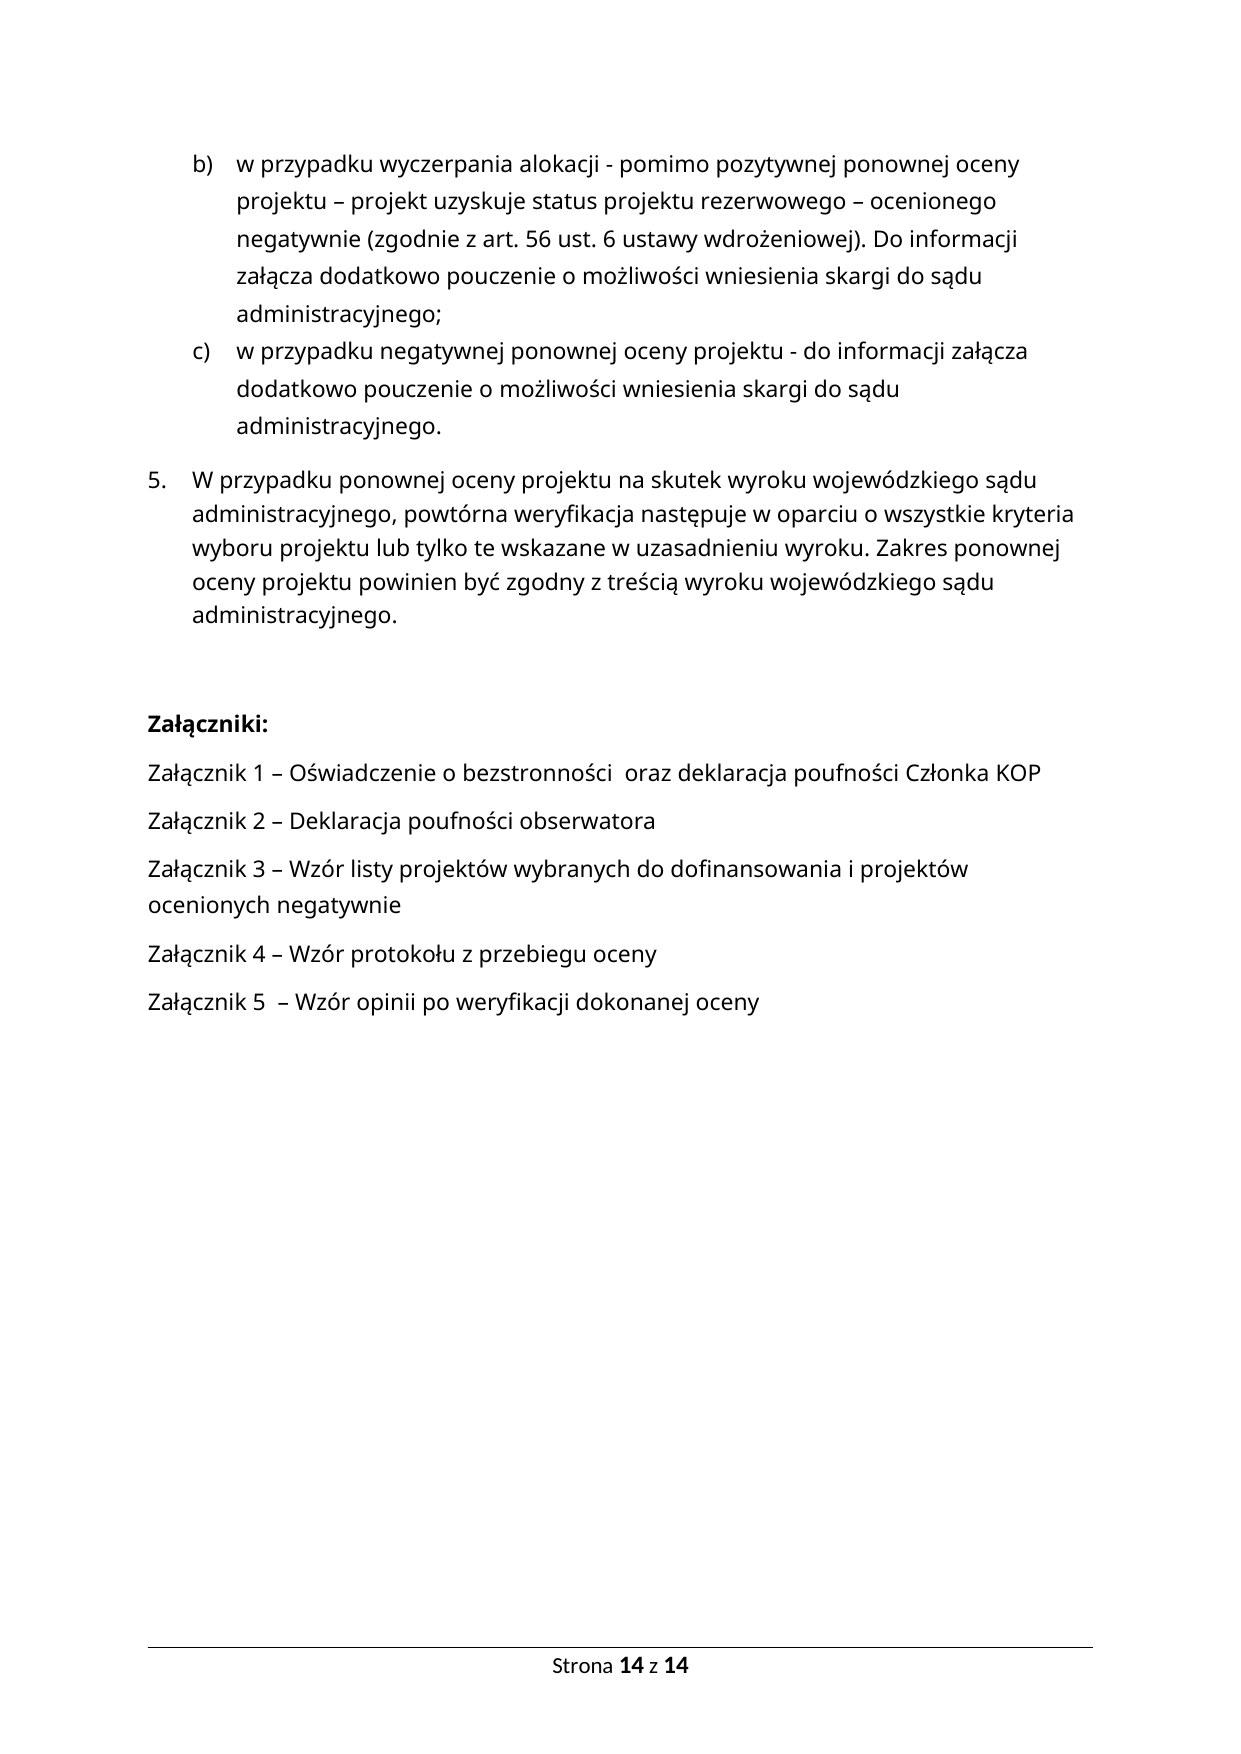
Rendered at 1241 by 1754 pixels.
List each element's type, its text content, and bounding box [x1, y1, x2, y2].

text Załącznik 2 – Deklaracja poufności obserwatora [148, 805, 1093, 836]
list W przypadku ponownej oceny projektu na skutek wyroku wojewódzkiego sądu administracyjnego, powtórna weryfikacja następuje w oparciu o wszystkie kryteria wyboru projektu lub tylko te wskazane w uzasadnieniu wyroku. Zakres ponownej oceny projektu powinien być zgodny z treścią wyroku wojewódzkiego sądu administracyjnego. [147, 464, 1093, 631]
text Załącznik 1 – Oświadczenie o bezstronności oraz deklaracja poufności Członka KOP [148, 756, 1093, 788]
list w przypadku wyczerpania alokacji - pomimo pozytywnej ponownej oceny projektu – projekt uzyskuje status projektu rezerwowego – ocenionego negatywnie (zgodnie z art. 56 ust. 6 ustawy wdrożeniowej). Do informacji załącza dodatkowo pouczenie o możliwości wniesienia skargi do sądu administracyjnego; [192, 148, 1093, 329]
text Załącznik 5 – Wzór opinii po weryfikacji dokonanej oceny [148, 986, 1093, 1017]
text Załącznik 4 – Wzór protokołu z przebiegu oceny [148, 938, 1093, 969]
list w przypadku negatywnej ponownej oceny projektu - do informacji załącza dodatkowo pouczenie o możliwości wniesienia skargi do sądu administracyjnego. [192, 335, 1093, 441]
text Załącznik 3 – Wzór listy projektów wybranych do dofinansowania i projektów ocenionych negatywnie [148, 853, 1093, 921]
text Załączniki: [148, 708, 1093, 739]
